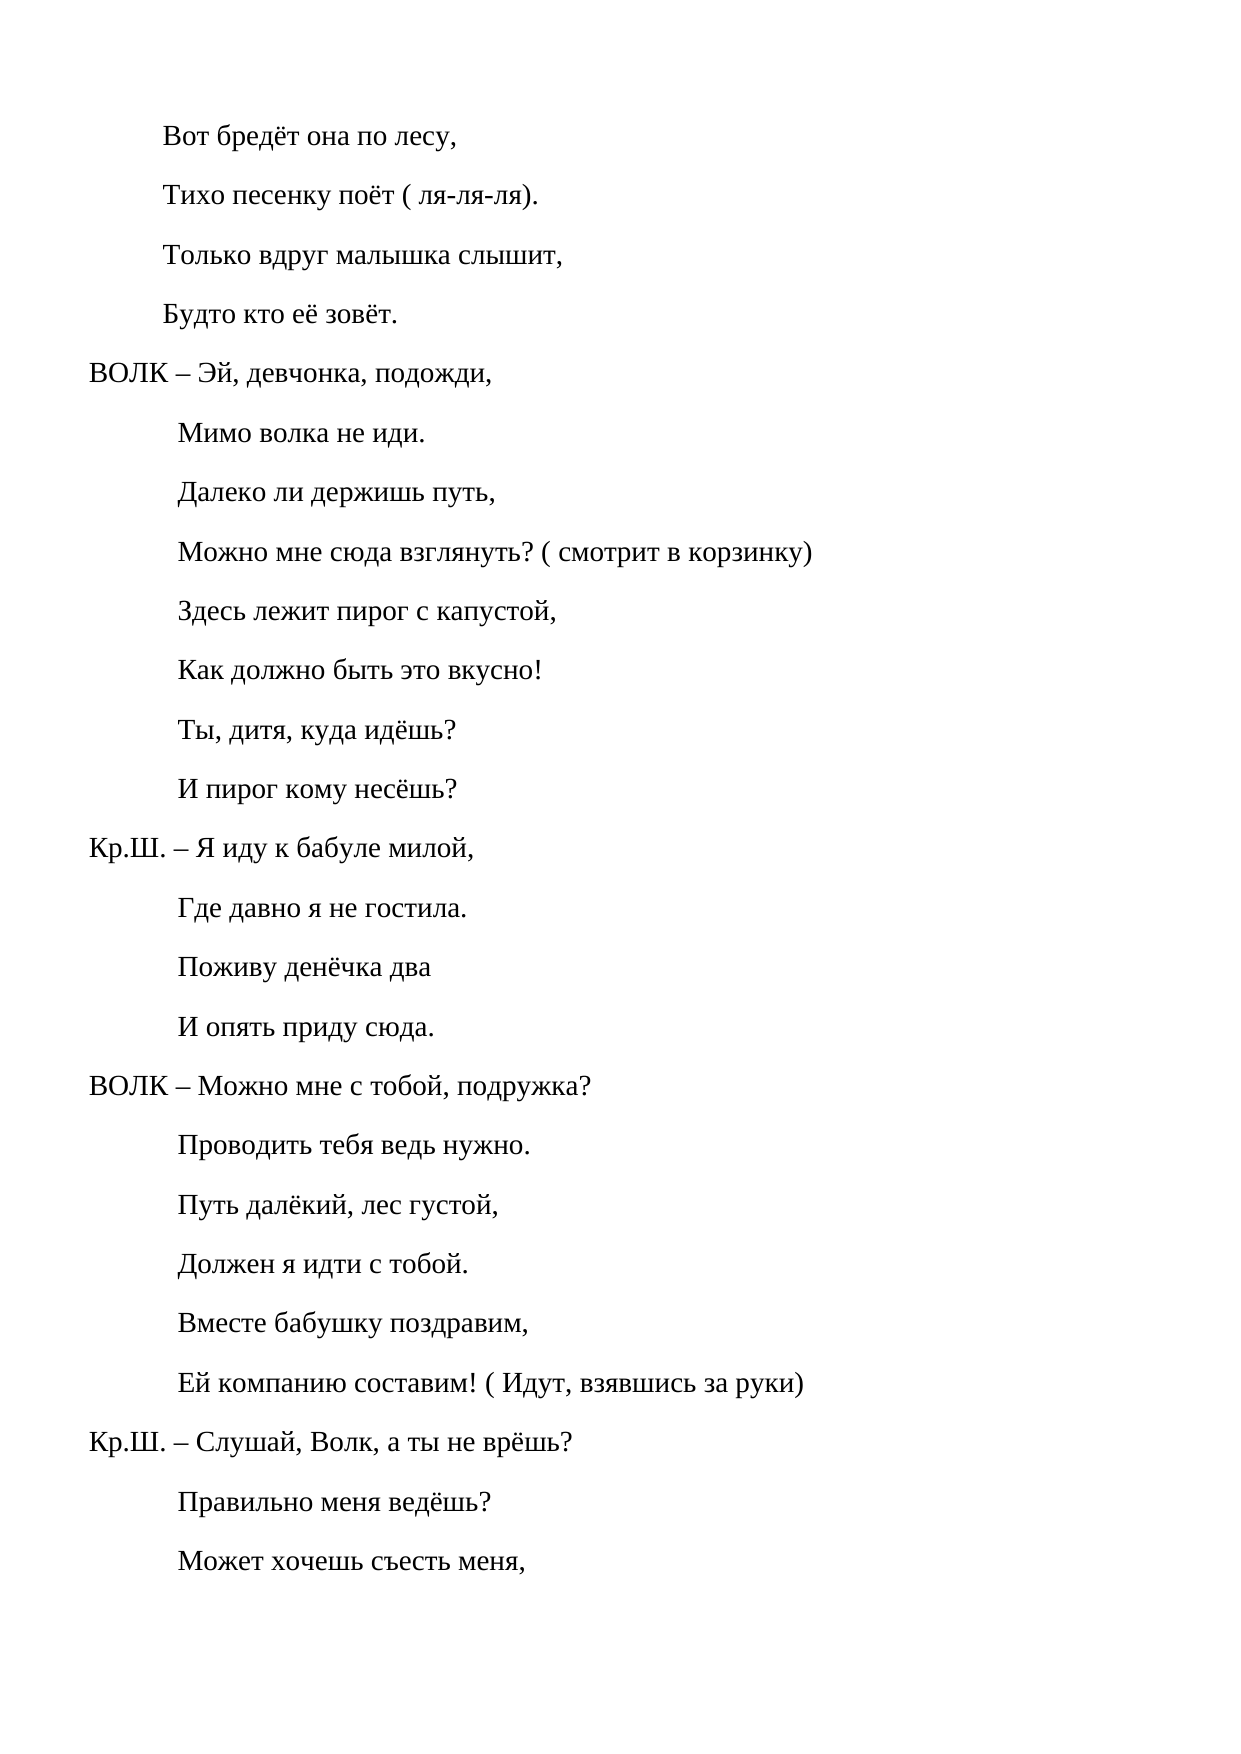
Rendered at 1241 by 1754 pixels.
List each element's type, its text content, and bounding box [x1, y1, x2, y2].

text Проводить тебя ведь нужно. [88, 1127, 1152, 1161]
text Должен я идти с тобой. [88, 1246, 1152, 1280]
text ВОЛК – Можно мне с тобой, подружка? [88, 1068, 1152, 1102]
text Правильно меня ведёшь? [88, 1484, 1152, 1517]
text Поживу денёчка два [88, 949, 1152, 983]
text Мимо волка не иди. [88, 415, 1152, 448]
text ВОЛК – Эй, девчонка, подожди, [88, 356, 1152, 389]
text Ей компанию составим! ( Идут, взявшись за руки) [88, 1365, 1152, 1398]
text Здесь лежит пирог с капустой, [88, 593, 1152, 627]
text Где давно я не гостила. [88, 890, 1152, 923]
text Далеко ли держишь путь, [88, 474, 1152, 508]
text Будто кто её зовёт. [88, 296, 1152, 330]
text Ты, дитя, куда идёшь? [88, 712, 1152, 745]
text Может хочешь съесть меня, [88, 1543, 1152, 1577]
text Путь далёкий, лес густой, [88, 1187, 1152, 1220]
text И пирог кому несёшь? [88, 771, 1152, 805]
text Кр.Ш. – Слушай, Волк, а ты не врёшь? [88, 1424, 1152, 1458]
text Как должно быть это вкусно! [88, 652, 1152, 686]
text Вот бредёт она по лесу, [88, 118, 1152, 152]
text Кр.Ш. – Я иду к бабуле милой, [88, 831, 1152, 864]
text Можно мне сюда взглянуть? ( смотрит в корзинку) [88, 534, 1152, 567]
text И опять приду сюда. [88, 1009, 1152, 1042]
text Только вдруг малышка слышит, [88, 237, 1152, 270]
text Тихо песенку поёт ( ля-ля-ля). [88, 177, 1152, 211]
text Вместе бабушку поздравим, [88, 1306, 1152, 1339]
